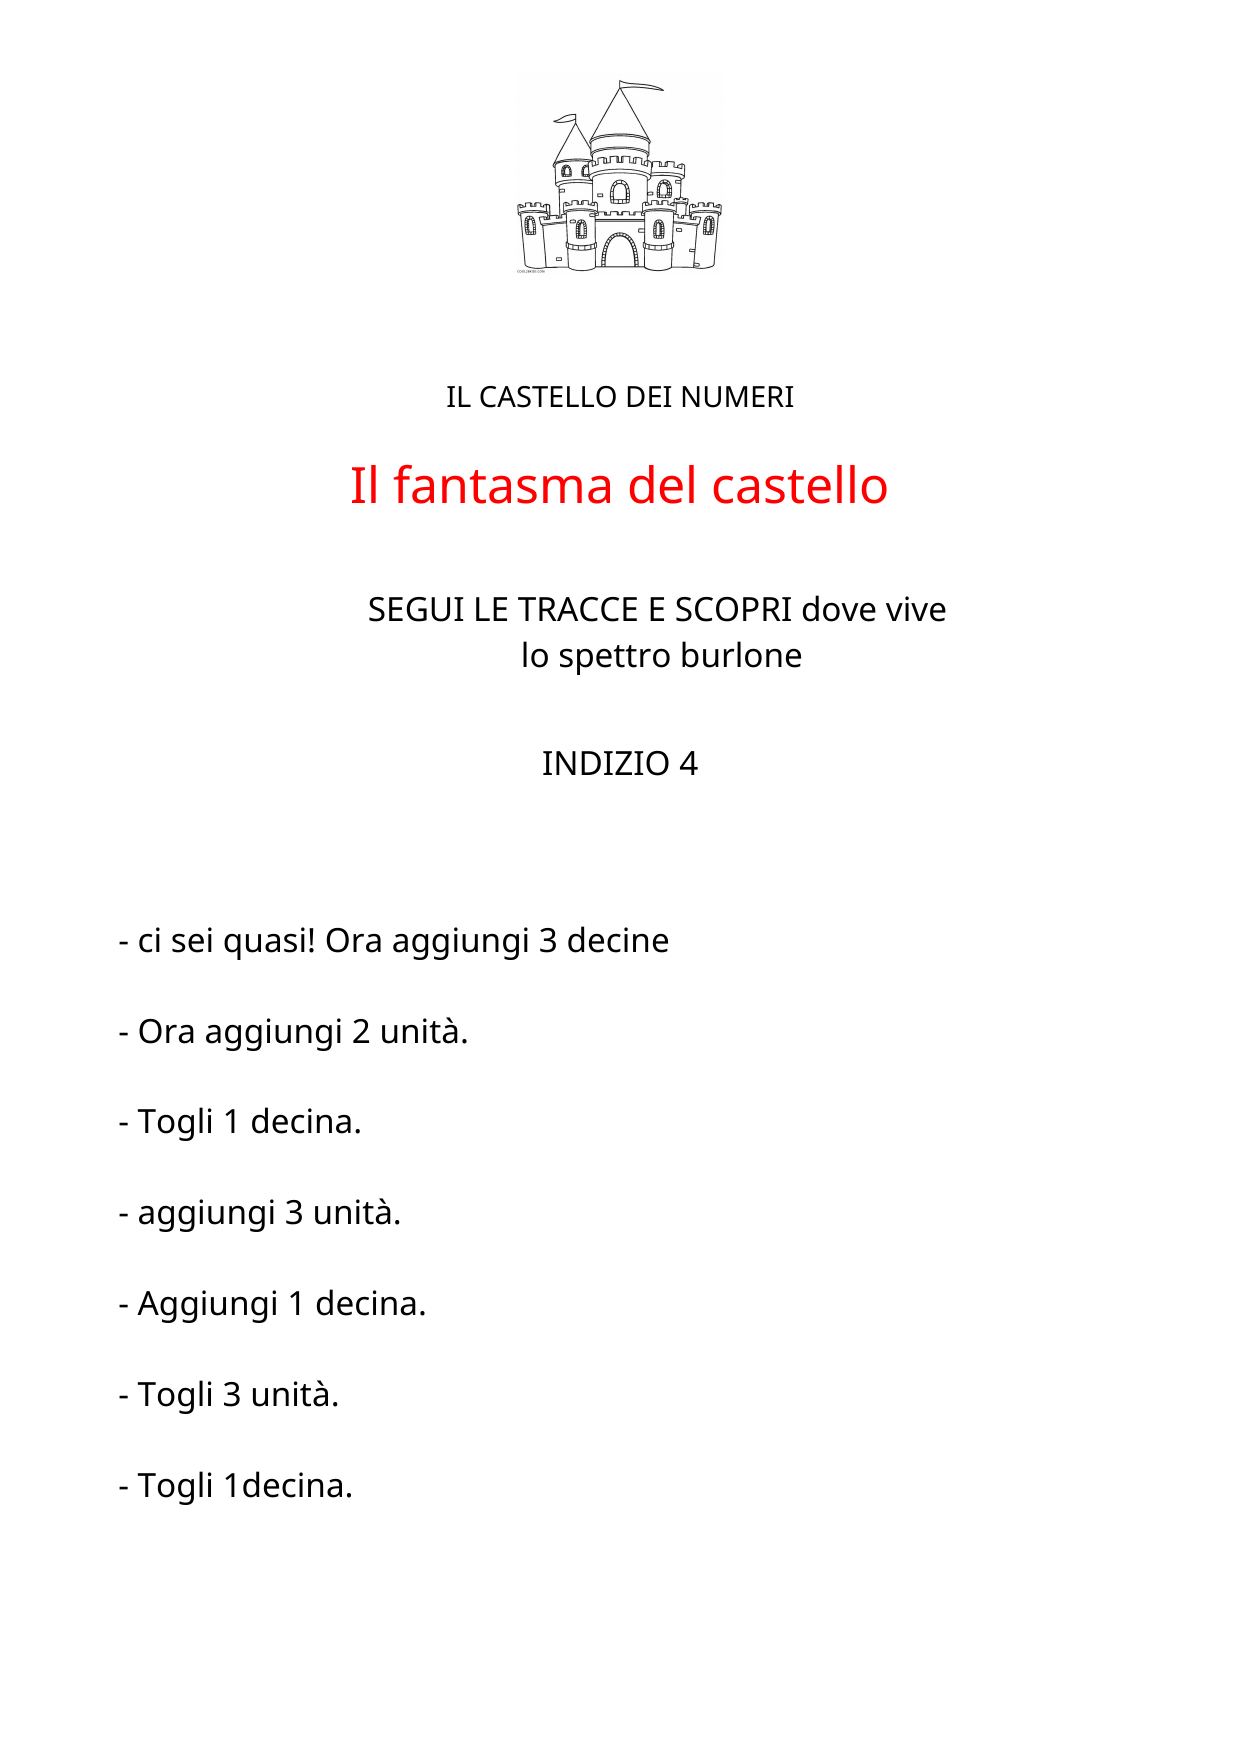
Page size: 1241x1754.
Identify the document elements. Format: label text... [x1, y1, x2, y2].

text - Togli 1decina. [118, 1462, 1122, 1507]
text - Togli 3 unità. [118, 1371, 1122, 1416]
text - ci sei quasi! Ora aggiungi 3 decine [118, 917, 1122, 962]
text INDIZIO 4 [118, 739, 1122, 785]
text SEGUI LE TRACCE E SCOPRI dove vive lo spettro burlone [193, 586, 1122, 677]
text - Ora aggiungi 2 unità. [118, 1007, 1122, 1053]
text Il fantasma del castello [118, 450, 1122, 518]
text - Togli 1 decina. [118, 1098, 1122, 1144]
text IL CASTELLO DEI NUMERI [118, 376, 1122, 416]
text - aggiungi 3 unità. [118, 1189, 1122, 1234]
picture [516, 73, 725, 274]
text - Aggiungi 1 decina. [118, 1280, 1122, 1325]
